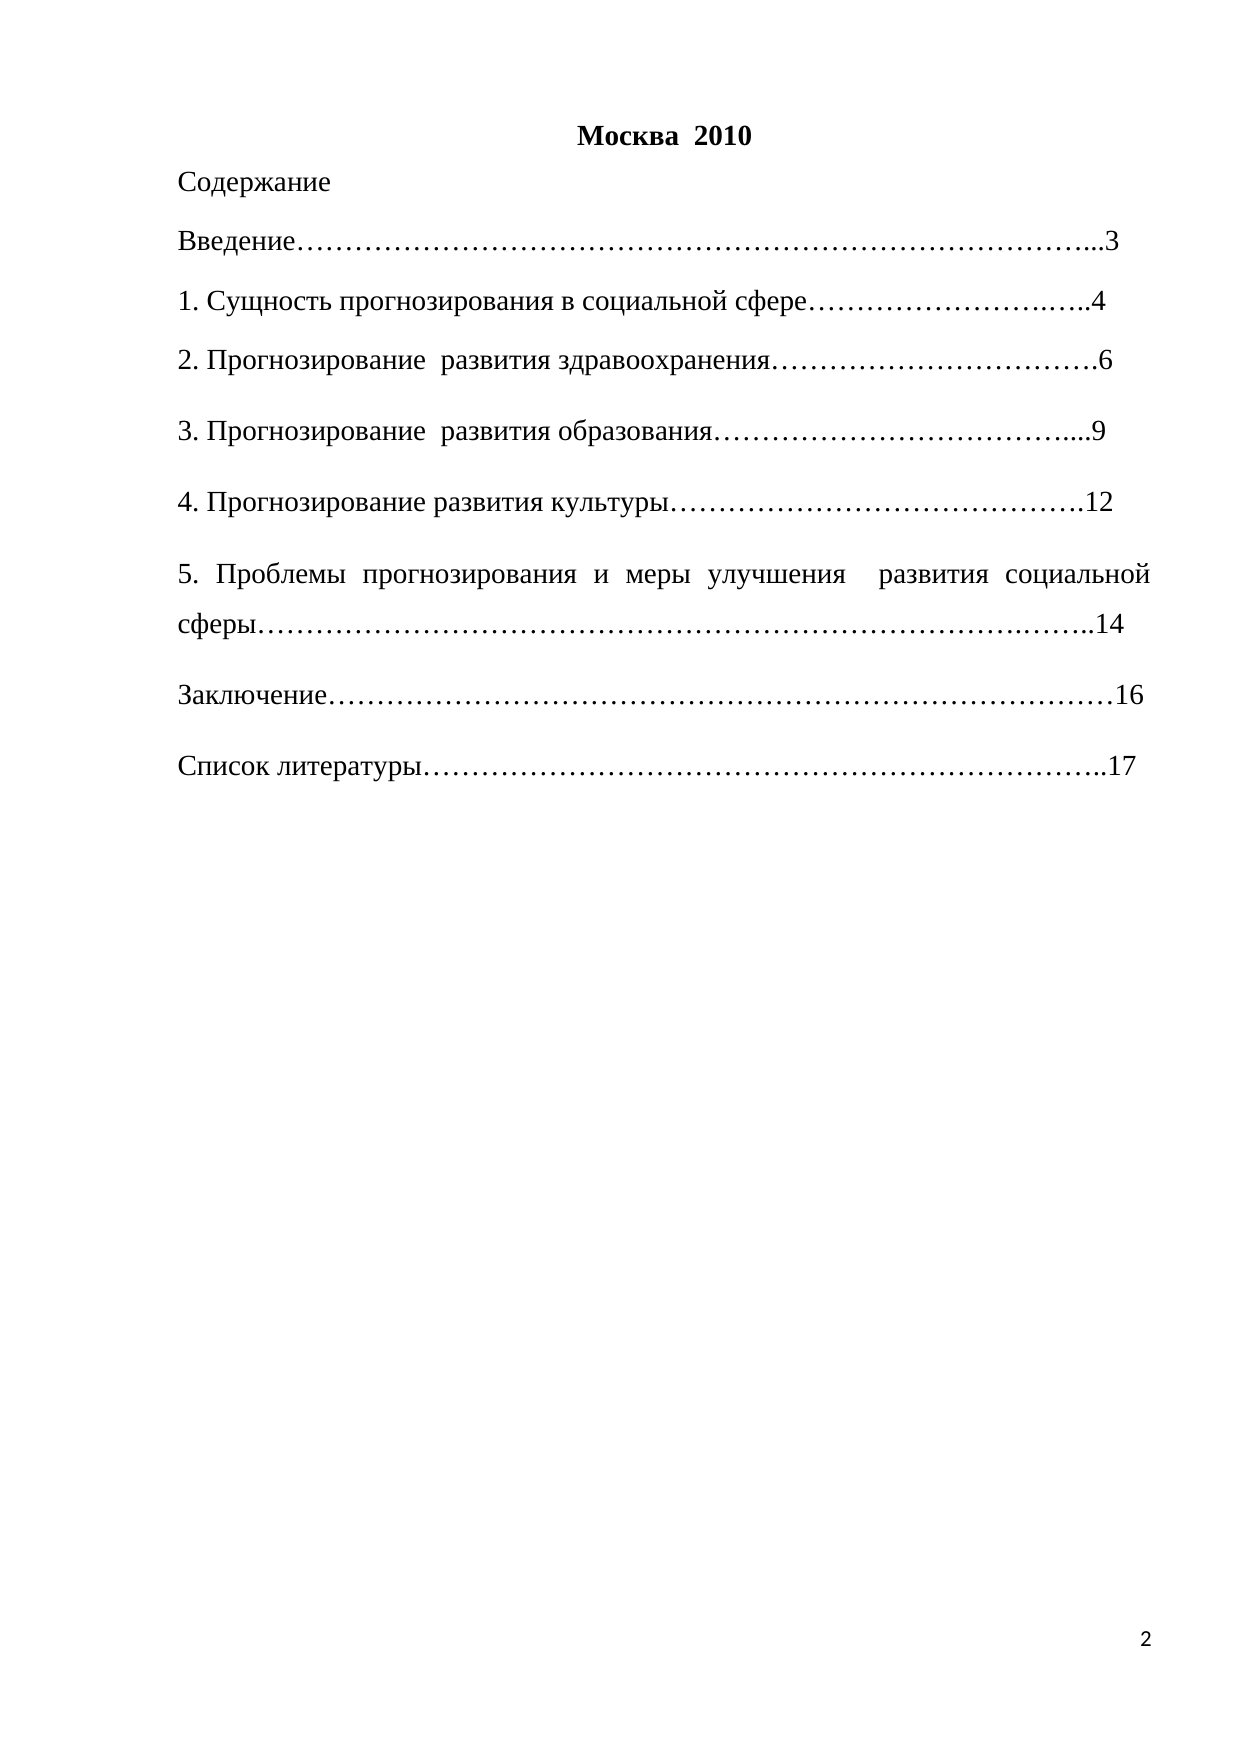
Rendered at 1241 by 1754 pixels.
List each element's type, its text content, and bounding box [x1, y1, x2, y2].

text Содержание [177, 164, 1152, 198]
text Заключение………………………………………………………………………16 [177, 677, 1152, 711]
text 4. Прогнозирование развития культуры…………………………………….12 [177, 484, 1152, 518]
text Москва 2010 [177, 118, 1152, 152]
text 1. Сущность прогнозирования в социальной сфере…………………….…..4 [177, 283, 1152, 316]
text 2. Прогнозирование развития здравоохранения…………………………….6 [177, 342, 1152, 376]
text 3. Прогнозирование развития образования………………………………....9 [177, 413, 1152, 447]
text Введение………………………………………………………………………...3 [177, 223, 1152, 257]
text 5. Проблемы прогнозирования и меры улучшения развития социальной сферы…………………………………………………………………….……..14 [177, 556, 1152, 639]
text Список литературы……………………………………………………………..17 [177, 748, 1152, 782]
